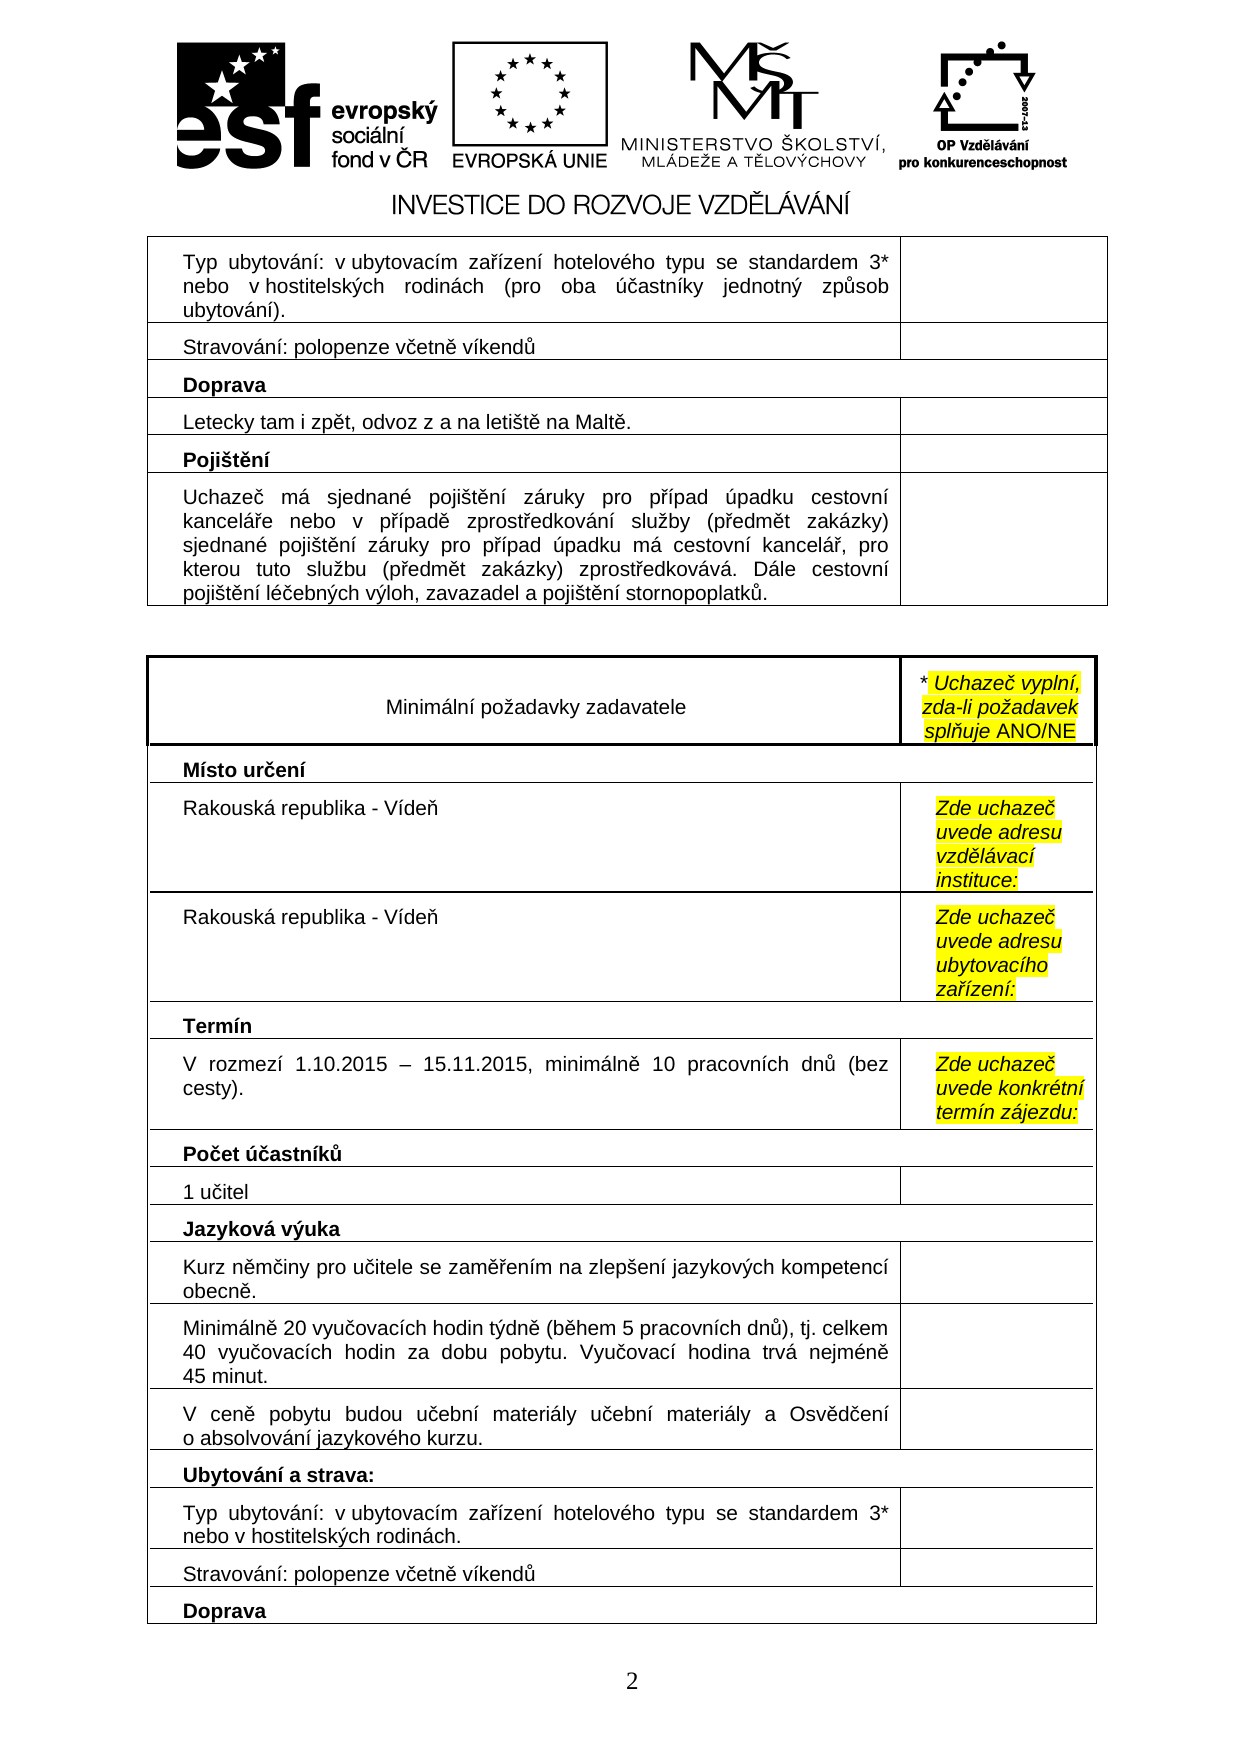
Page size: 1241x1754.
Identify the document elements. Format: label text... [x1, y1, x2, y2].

table_cell 1 učitel [148, 1166, 900, 1203]
table_cell [901, 237, 1107, 322]
table_cell Termín [148, 1001, 1096, 1038]
table_cell Zde uchazeč uvede adresu vzdělávací instituce: [901, 782, 1096, 891]
table_cell Stravování: polopenze včetně víkendů [148, 1548, 900, 1586]
table_cell Doprava [148, 360, 1107, 397]
table_cell V rozmezí 1.10.2015 – 15.11.2015, minimálně 10 pracovních dnů (bez cesty). [148, 1038, 900, 1128]
table_cell Počet účastníků [148, 1129, 1096, 1166]
table_cell Místo určení [148, 743, 1096, 782]
table_cell Zde uchazeč uvede konkrétní termín zájezdu: [901, 1038, 1096, 1128]
table_cell Kurz němčiny pro učitele se zaměřením na zlepšení jazykových kompetencí obecně. [148, 1241, 900, 1302]
table_cell Jazyková výuka [148, 1204, 1096, 1241]
table_cell Zde uchazeč uvede adresu ubytovacího zařízení: [901, 891, 1096, 1001]
table_header * Uchazeč vyplní, zda-li požadavek splňuje ANO/NE [902, 658, 1094, 742]
table_cell Stravování: polopenze včetně víkendů [148, 323, 900, 359]
table_cell [901, 435, 1107, 472]
table_cell Typ ubytování: v ubytovacím zařízení hotelového typu se standardem 3* nebo v hostitelských rodinách. [148, 1487, 900, 1548]
table_cell Rakouská republika - Vídeň [148, 891, 900, 1001]
table_cell Letecky tam i zpět, odvoz z a na letiště na Maltě. [148, 398, 900, 434]
table_cell [901, 1548, 1096, 1586]
table_cell Typ ubytování: v ubytovacím zařízení hotelového typu se standardem 3* nebo v hostitelských rodinách (pro oba účastníky jednotný způsob ubytování). [148, 237, 900, 322]
table_cell Ubytování a strava: [148, 1449, 1096, 1487]
table_cell Doprava [148, 1586, 1096, 1623]
picture [129, 2, 1128, 246]
table_cell Minimálně 20 vyučovacích hodin týdně (během 5 pracovních dnů), tj. celkem 40 vyučovacích hodin za dobu pobytu. Vyučovací hodina trvá nejméně 45 minut. [148, 1303, 900, 1388]
table_cell V ceně pobytu budou učební materiály učební materiály a Osvědčení o absolvování jazykového kurzu. [148, 1388, 900, 1449]
table_cell [901, 398, 1107, 434]
table_cell [901, 1388, 1096, 1449]
table_cell [901, 1241, 1096, 1302]
table_cell [901, 1487, 1096, 1548]
table_cell Uchazeč má sjednané pojištění záruky pro případ úpadku cestovní kanceláře nebo v případě zprostředkování služby (předmět zakázky) sjednané pojištění záruky pro případ úpadku má cestovní kancelář, pro kterou tuto službu (předmět zakázky) zprostředkovává. Dále cestovní pojištění léčebných výloh, zavazadel a pojištění stornopoplatků. [148, 473, 900, 605]
table_cell [901, 1166, 1096, 1203]
table_cell Rakouská republika - Vídeň [148, 782, 900, 891]
table_header Minimální požadavky zadavatele [149, 658, 899, 742]
table_cell [901, 473, 1107, 605]
table_cell [901, 1303, 1096, 1388]
table_cell Pojištění [148, 435, 900, 472]
table_cell [901, 323, 1107, 359]
